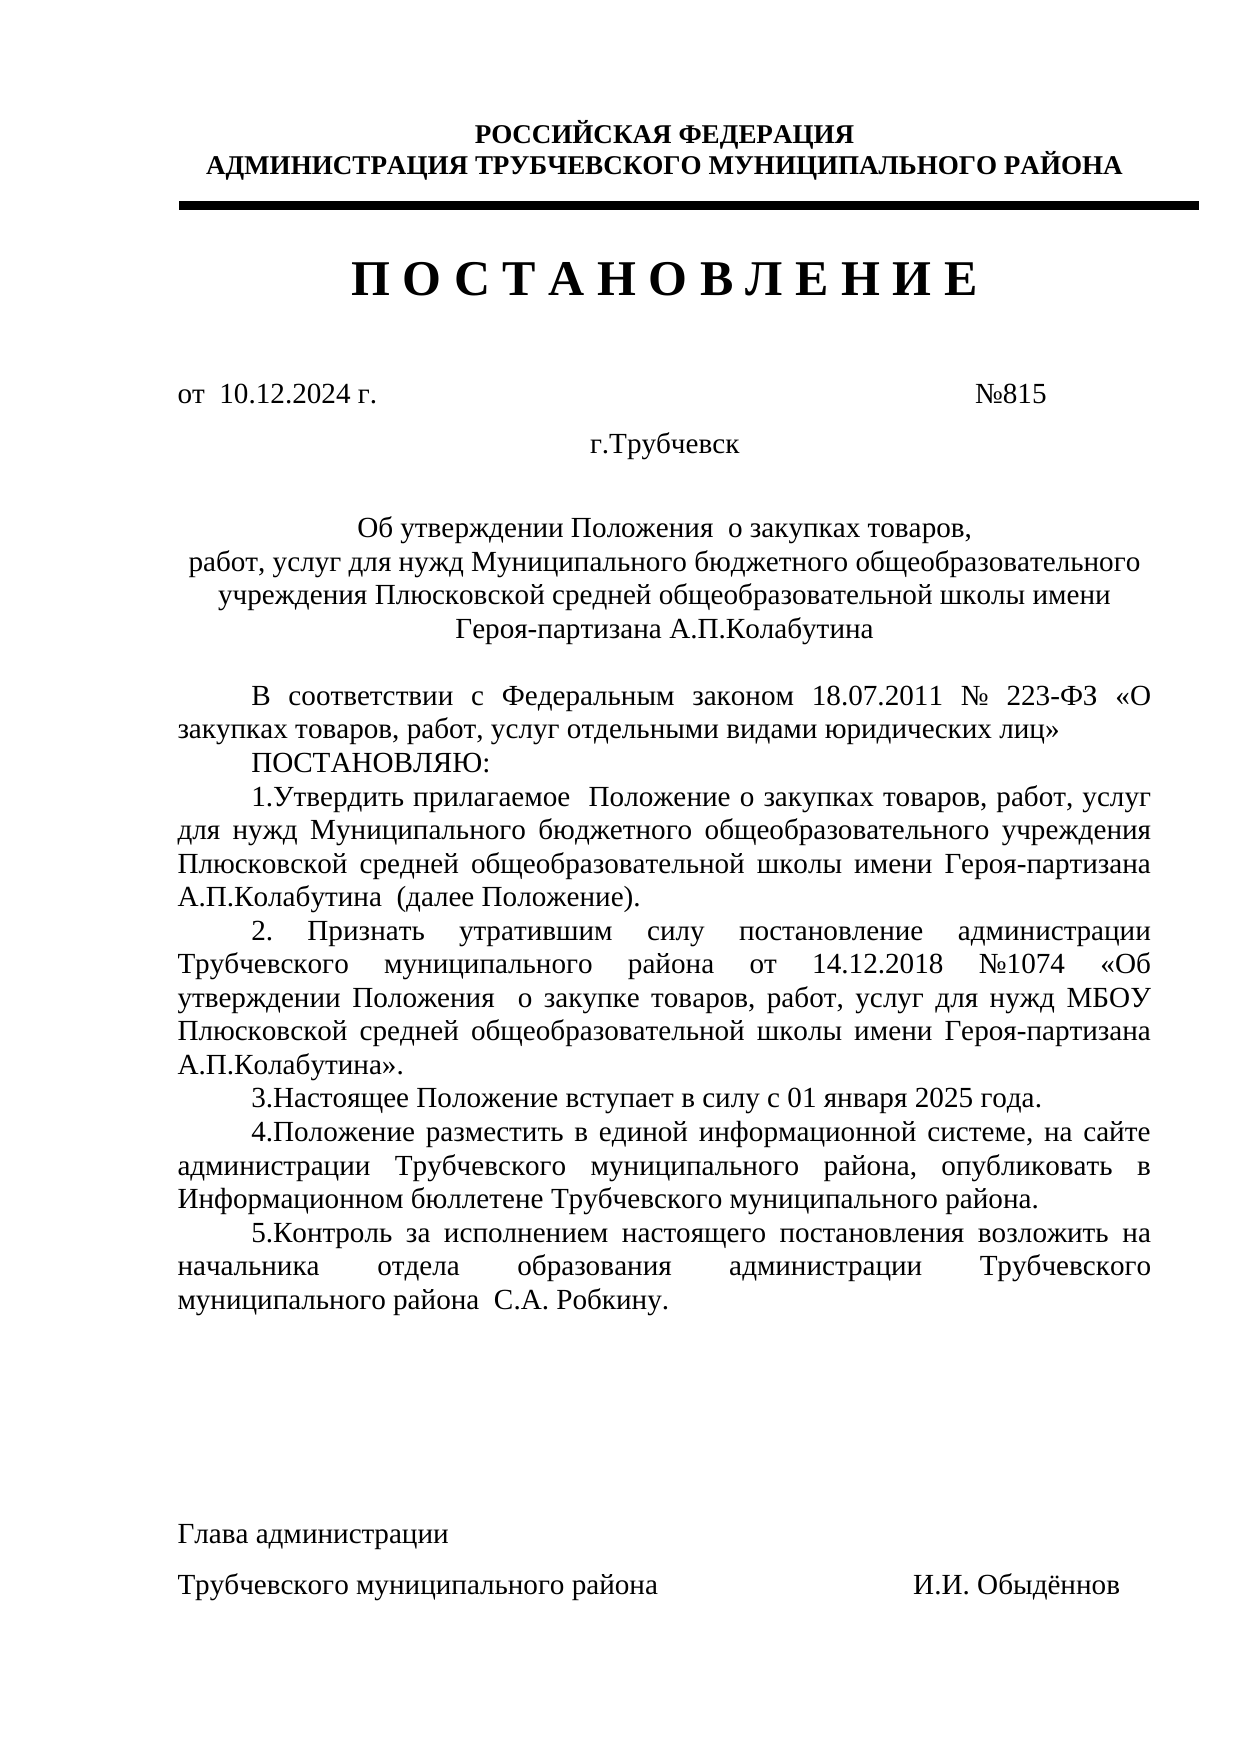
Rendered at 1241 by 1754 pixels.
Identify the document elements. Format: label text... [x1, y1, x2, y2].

text 1.Утвердить прилагаемое Положение о закупках товаров, работ, услуг для нужд Муниципального бюджетного общеобразовательного учреждения Плюсковской средней общеобразовательной школы имени Героя-партизана А.П.Колабутина (далее Положение). [177, 779, 1152, 913]
text г.Трубчевск [177, 427, 1152, 460]
text Об утверждении Положения о закупках товаров, [177, 510, 1152, 544]
text АДМИНИСТРАЦИЯ ТРУБЧЕВСКОГО МУНИЦИПАЛЬНОГО РАЙОНА [177, 149, 1152, 180]
text от 10.12.2024 г. №815 [177, 376, 1152, 410]
text Трубчевского муниципального района И.И. Обыдённов [177, 1567, 1152, 1601]
text В соответствии с Федеральным законом 18.07.2011 № 223-ФЗ «О закупках товаров, работ, услуг отдельными видами юридических лиц» [177, 678, 1152, 745]
text 5.Контроль за исполнением настоящего постановления возложить на начальника отдела образования администрации Трубчевского муниципального района С.А. Робкину. [177, 1215, 1152, 1315]
text ПОСТАНОВЛЯЮ: [177, 745, 1152, 779]
text 3.Настоящее Положение вступает в силу с 01 января 2025 года. [177, 1081, 1152, 1114]
text работ, услуг для нужд Муниципального бюджетного общеобразовательного учреждения Плюсковской средней общеобразовательной школы имени Героя-партизана А.П.Колабутина [177, 544, 1152, 644]
subtitle РОССИЙСКАЯ ФЕДЕРАЦИЯ [177, 118, 1152, 149]
text П О С Т А Н О В Л Е Н И Е [177, 248, 1152, 306]
text 4.Положение разместить в единой информационной системе, на сайте администрации Трубчевского муниципального района, опубликовать в Информационном бюллетене Трубчевского муниципального района. [177, 1114, 1152, 1215]
text 2. Признать утратившим силу постановление администрации Трубчевского муниципального района от 14.12.2018 №1074 «Об утверждении Положения о закупке товаров, работ, услуг для нужд МБОУ Плюсковской средней общеобразовательной школы имени Героя-партизана А.П.Колабутина». [177, 913, 1152, 1081]
text Глава администрации [177, 1517, 1152, 1550]
